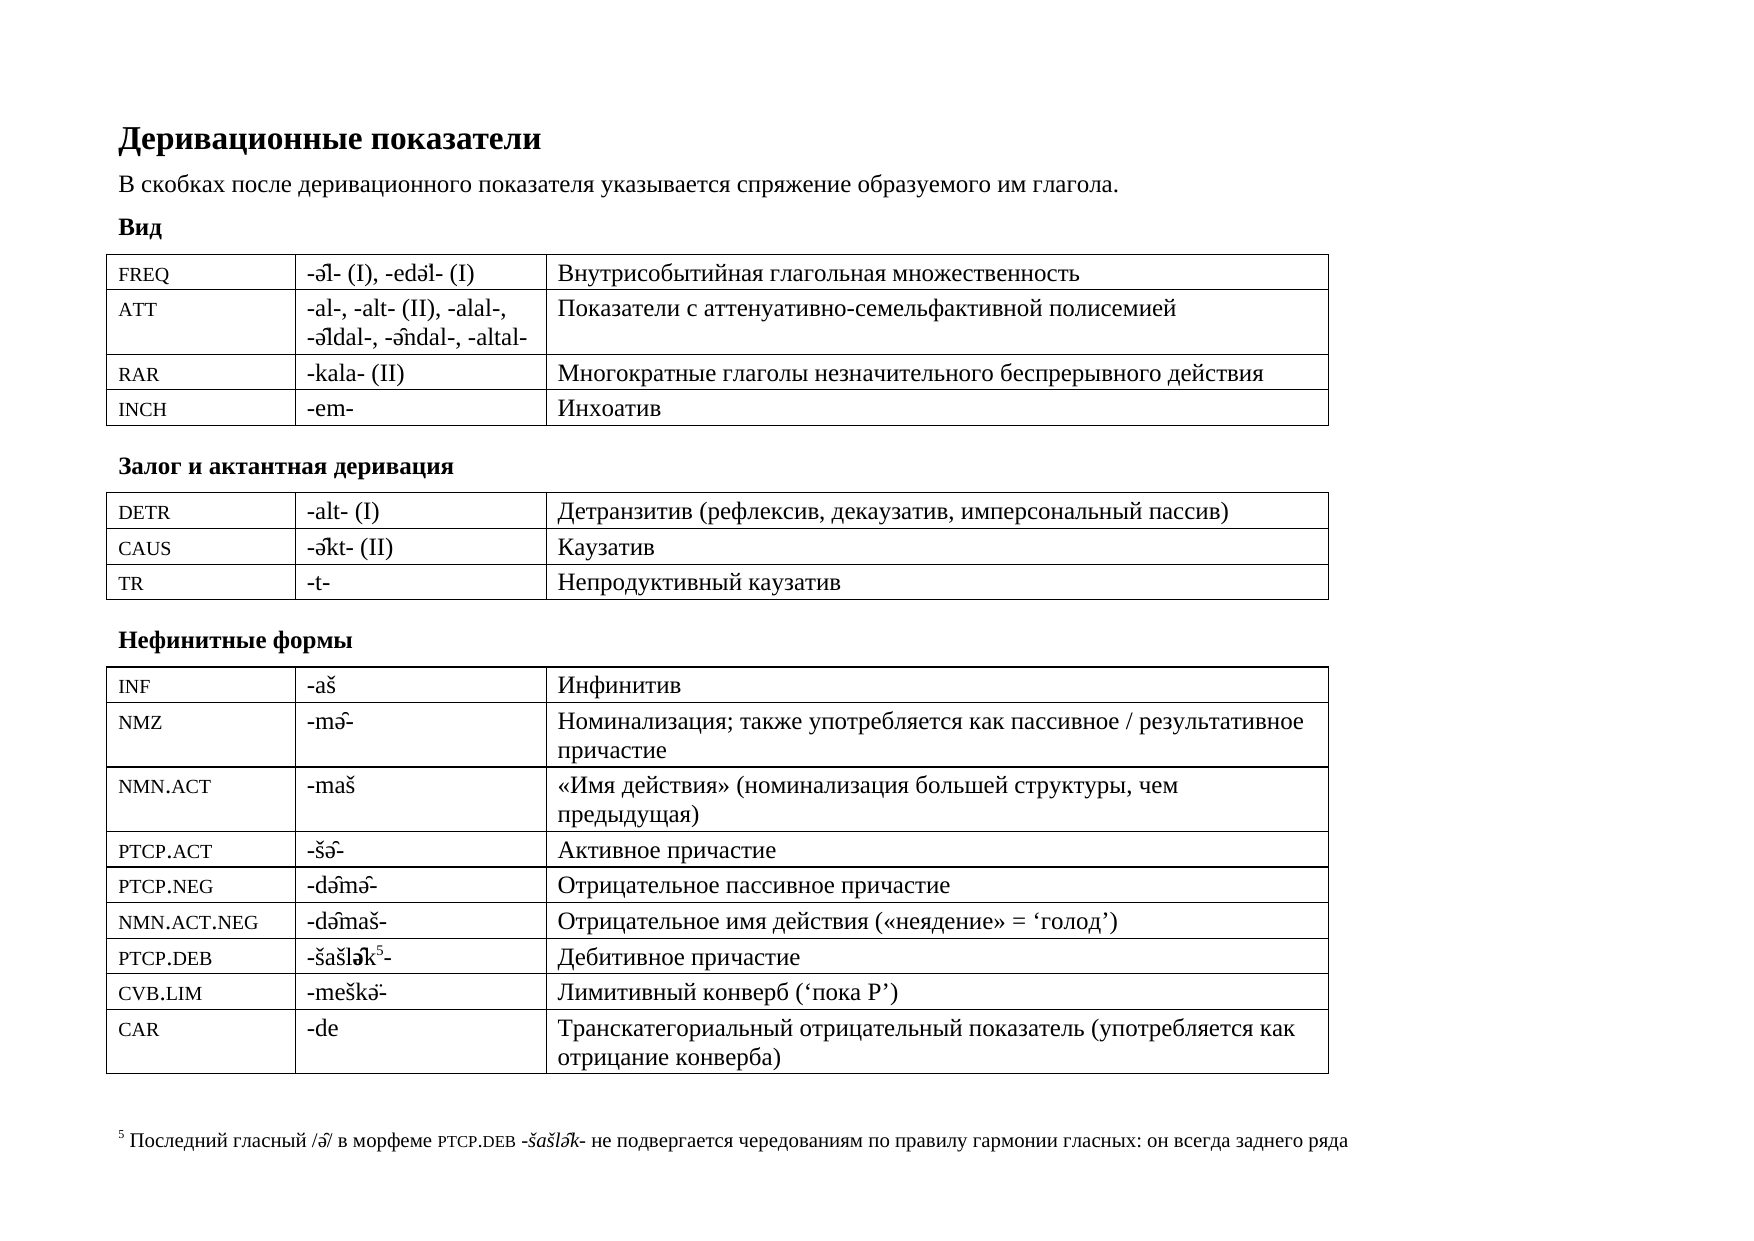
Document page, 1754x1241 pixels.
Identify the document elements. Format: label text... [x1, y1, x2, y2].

text В скобках после деривационного показателя указывается спряжение образуемого им глагола. [118, 169, 1636, 198]
table_cell car [107, 1010, 295, 1073]
table_cell cvb.lim [107, 974, 295, 1009]
subtitle Нефинитные формы [118, 625, 1636, 654]
table_cell caus [107, 529, 295, 563]
table_cell Транскатегориальный отрицательный показатель (употребляется как отрицание конверба) [547, 1010, 1328, 1073]
table_cell Лимитивный конверб (‘пока P’) [547, 974, 1328, 1009]
table_header inf [107, 668, 295, 702]
table_cell inch [107, 390, 295, 425]
table_cell Инхоатив [547, 390, 1328, 425]
table_header -alt- (I) [296, 493, 546, 528]
table_cell -šə̑- [296, 832, 546, 866]
table_cell nmn.act.neg [107, 903, 295, 938]
table_cell Непродуктивный каузатив [547, 565, 1328, 599]
table_cell Дебитивное причастие [547, 939, 1328, 973]
table_cell Показатели с аттенуативно-семельфактивной полисемией [547, 290, 1328, 354]
table_cell Номинализация; также употребляется как пассивное / результативное причастие [547, 703, 1328, 766]
table_cell -meškə̈- [296, 974, 546, 1009]
table_cell Активное причастие [547, 832, 1328, 866]
table_cell -šašlə̑k- [296, 939, 546, 973]
table_header -ə̑l- (I), -edə̈l- (I) [296, 255, 546, 289]
table_cell Каузатив [547, 529, 1328, 563]
subtitle Деривационные показатели [118, 118, 1636, 156]
table_cell -al-, -alt- (II), -alal-, -ə̑ldal-, -ə̑ndal-, -altal- [296, 290, 546, 354]
table_cell -də̑mə̑- [296, 868, 546, 902]
text Вид [118, 212, 1636, 241]
table_cell nmn.act [107, 768, 295, 831]
table_cell ptcp.act [107, 832, 295, 866]
table_header -aš [296, 668, 546, 702]
table_cell -em- [296, 390, 546, 425]
table_header freq [107, 255, 295, 289]
table_cell att [107, 290, 295, 354]
table_header Детранзитив (рефлексив, декаузатив, имперсональный пассив) [547, 493, 1328, 528]
table_cell ptcp.neg [107, 868, 295, 902]
table_header Инфинитив [547, 668, 1328, 702]
table_cell rar [107, 355, 295, 389]
table_cell -mə̑- [296, 703, 546, 766]
table_cell nmz [107, 703, 295, 766]
table_cell Отрицательное имя действия («неядение» = ‘голод’) [547, 903, 1328, 938]
table_cell Многократные глаголы незначительного беспрерывного действия [547, 355, 1328, 389]
table_cell Отрицательное пассивное причастие [547, 868, 1328, 902]
table_cell -də̑maš- [296, 903, 546, 938]
table_cell tr [107, 565, 295, 599]
table_cell -maš [296, 768, 546, 831]
table_cell -ə̑kt- (II) [296, 529, 546, 563]
table_cell «Имя действия» (номинализация большей структуры, чем предыдущая) [547, 768, 1328, 831]
text Залог и актантная деривация [118, 451, 1636, 480]
table_header detr [107, 493, 295, 528]
table_cell ptcp.deb [107, 939, 295, 973]
table_header Внутрисобытийная глагольная множественность [547, 255, 1328, 289]
table_cell -de [296, 1010, 546, 1073]
table_cell -t- [296, 565, 546, 599]
table_cell -kala- (II) [296, 355, 546, 389]
